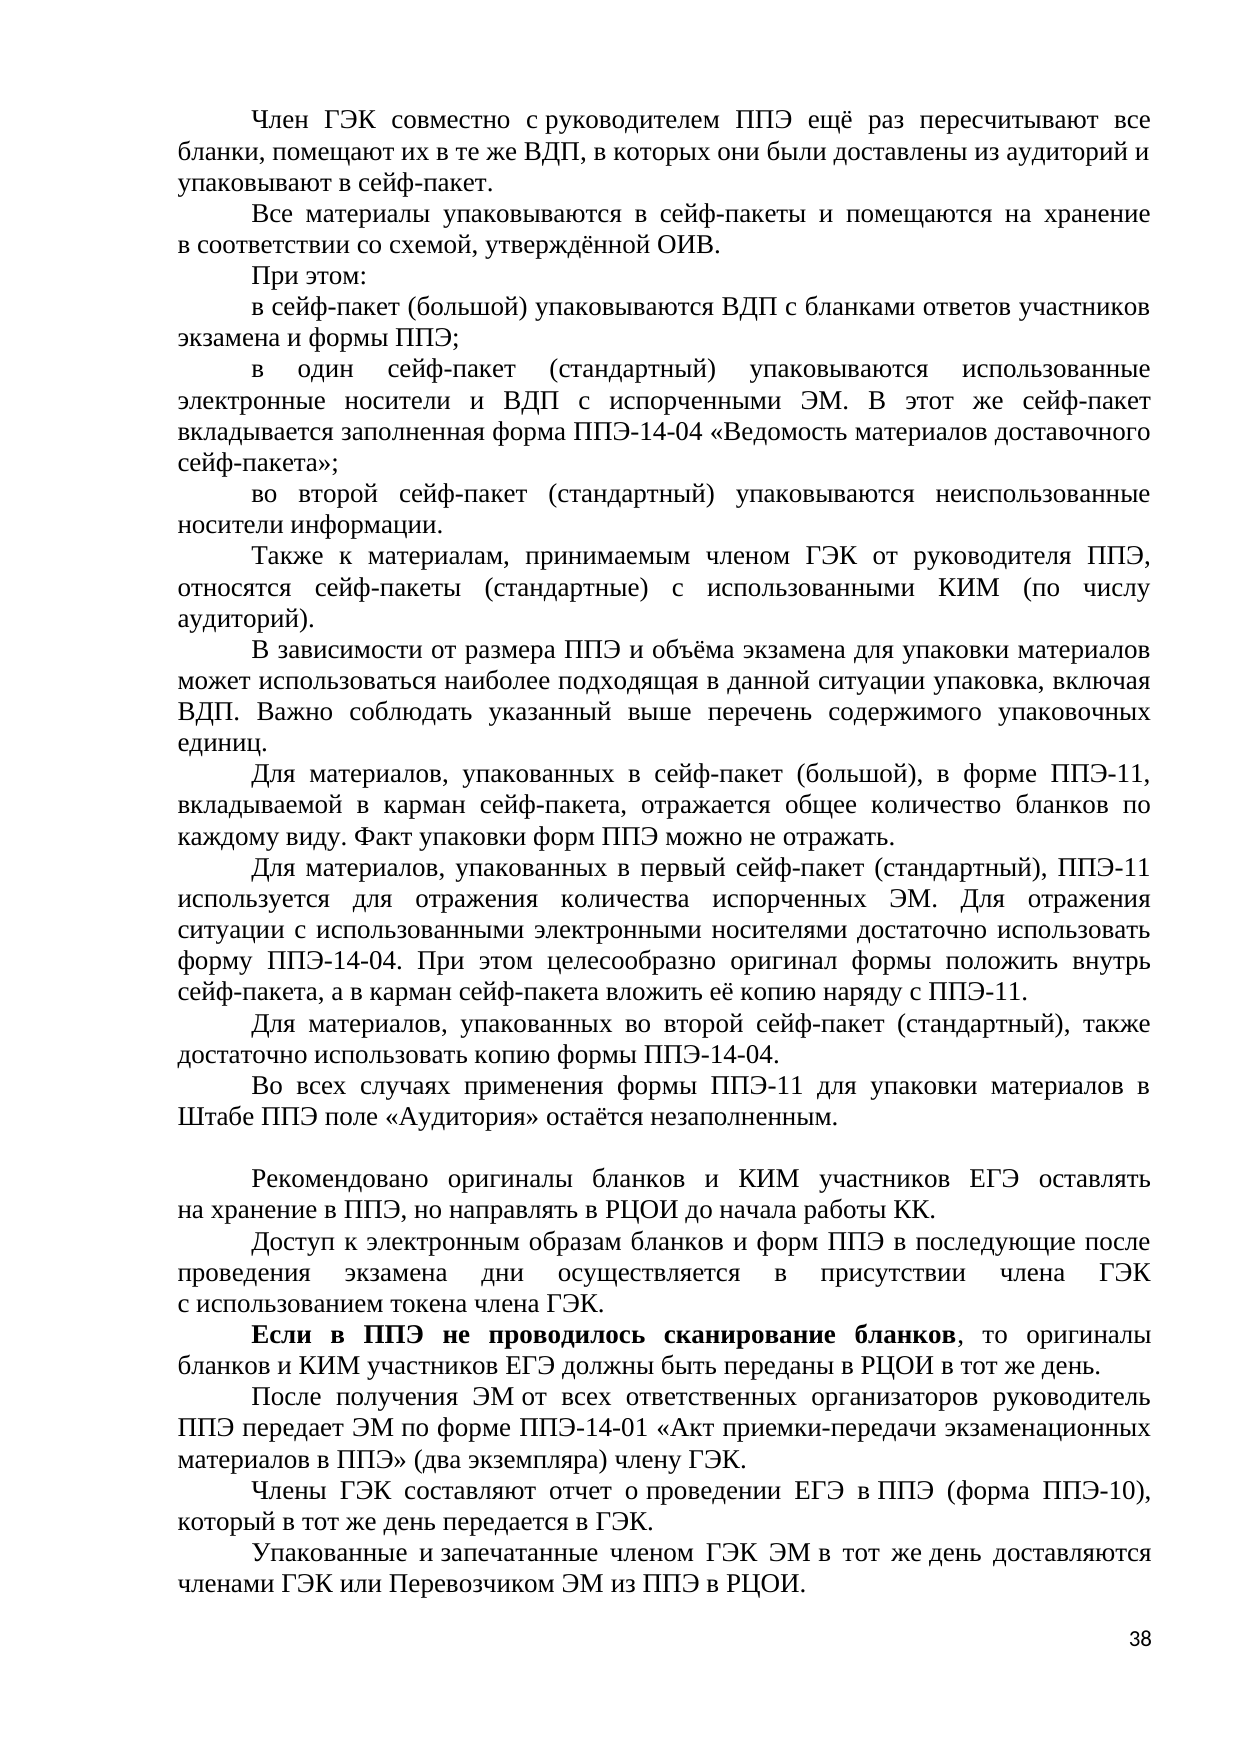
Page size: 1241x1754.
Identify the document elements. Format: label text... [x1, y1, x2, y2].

text Во всех случаях применения формы ППЭ-11 для упаковки материалов в Штабе ППЭ поле «Аудитория» остаётся незаполненным. [177, 1069, 1152, 1131]
text Член ГЭК совместно с руководителем ППЭ ещё раз пересчитывают все бланки, помещают их в те же ВДП, в которых они были доставлены из аудиторий и упаковывают в сейф-пакет. [177, 103, 1152, 197]
text во второй сейф-пакет (стандартный) упаковываются неиспользованные носители информации. [177, 477, 1152, 539]
text Все материалы упаковываются в сейф-пакеты и помещаются на хранение в соответствии со схемой, утверждённой ОИВ. [177, 197, 1152, 259]
text в сейф-пакет (большой) упаковываются ВДП с бланками ответов участников экзамена и формы ППЭ; [177, 290, 1152, 353]
text Если в ППЭ не проводилось сканирование бланков, то оригиналы бланков и КИМ участников ЕГЭ должны быть переданы в РЦОИ в тот же день. [177, 1318, 1152, 1380]
text После получения ЭМ от всех ответственных организаторов руководитель ППЭ передает ЭМ по форме ППЭ-14-01 «Акт приемки-передачи экзаменационных материалов в ППЭ» (два экземпляра) члену ГЭК. [177, 1380, 1152, 1474]
text Члены ГЭК составляют отчет о проведении ЕГЭ в ППЭ (форма ППЭ-10), который в тот же день передается в ГЭК. [177, 1474, 1152, 1536]
text в один сейф-пакет (стандартный) упаковываются использованные электронные носители и ВДП с испорченными ЭМ. В этот же сейф-пакет вкладывается заполненная форма ППЭ-14-04 «Ведомость материалов доставочного сейф-пакета»; [177, 353, 1152, 477]
text Также к материалам, принимаемым членом ГЭК от руководителя ППЭ, относятся сейф-пакеты (стандартные) с использованными КИМ (по числу аудиторий). [177, 539, 1152, 633]
text Доступ к электронным образам бланков и форм ППЭ в последующие после проведения экзамена дни осуществляется в присутствии члена ГЭК с использованием токена члена ГЭК. [177, 1225, 1152, 1318]
text Для материалов, упакованных в сейф-пакет (большой), в форме ППЭ-11, вкладываемой в карман сейф-пакета, отражается общее количество бланков по каждому виду. Факт упаковки форм ППЭ можно не отражать. [177, 757, 1152, 851]
text Упакованные и запечатанные членом ГЭК ЭМ в тот же день доставляются членами ГЭК или Перевозчиком ЭМ из ППЭ в РЦОИ. [177, 1536, 1152, 1598]
text При этом: [177, 259, 1152, 290]
text Рекомендовано оригиналы бланков и КИМ участников ЕГЭ оставлять на хранение в ППЭ, но направлять в РЦОИ до начала работы КК. [177, 1162, 1152, 1225]
text Для материалов, упакованных в первый сейф-пакет (стандартный), ППЭ-11 используется для отражения количества испорченных ЭМ. Для отражения ситуации с использованными электронными носителями достаточно использовать форму ППЭ-14-04. При этом целесообразно оригинал формы положить внутрь сейф-пакета, а в карман сейф-пакета вложить её копию наряду с ППЭ-11. [177, 851, 1152, 1007]
text Для материалов, упакованных во второй сейф-пакет (стандартный), также достаточно использовать копию формы ППЭ-14-04. [177, 1007, 1152, 1069]
text В зависимости от размера ППЭ и объёма экзамена для упаковки материалов может использоваться наиболее подходящая в данной ситуации упаковка, включая ВДП. Важно соблюдать указанный выше перечень содержимого упаковочных единиц. [177, 633, 1152, 757]
